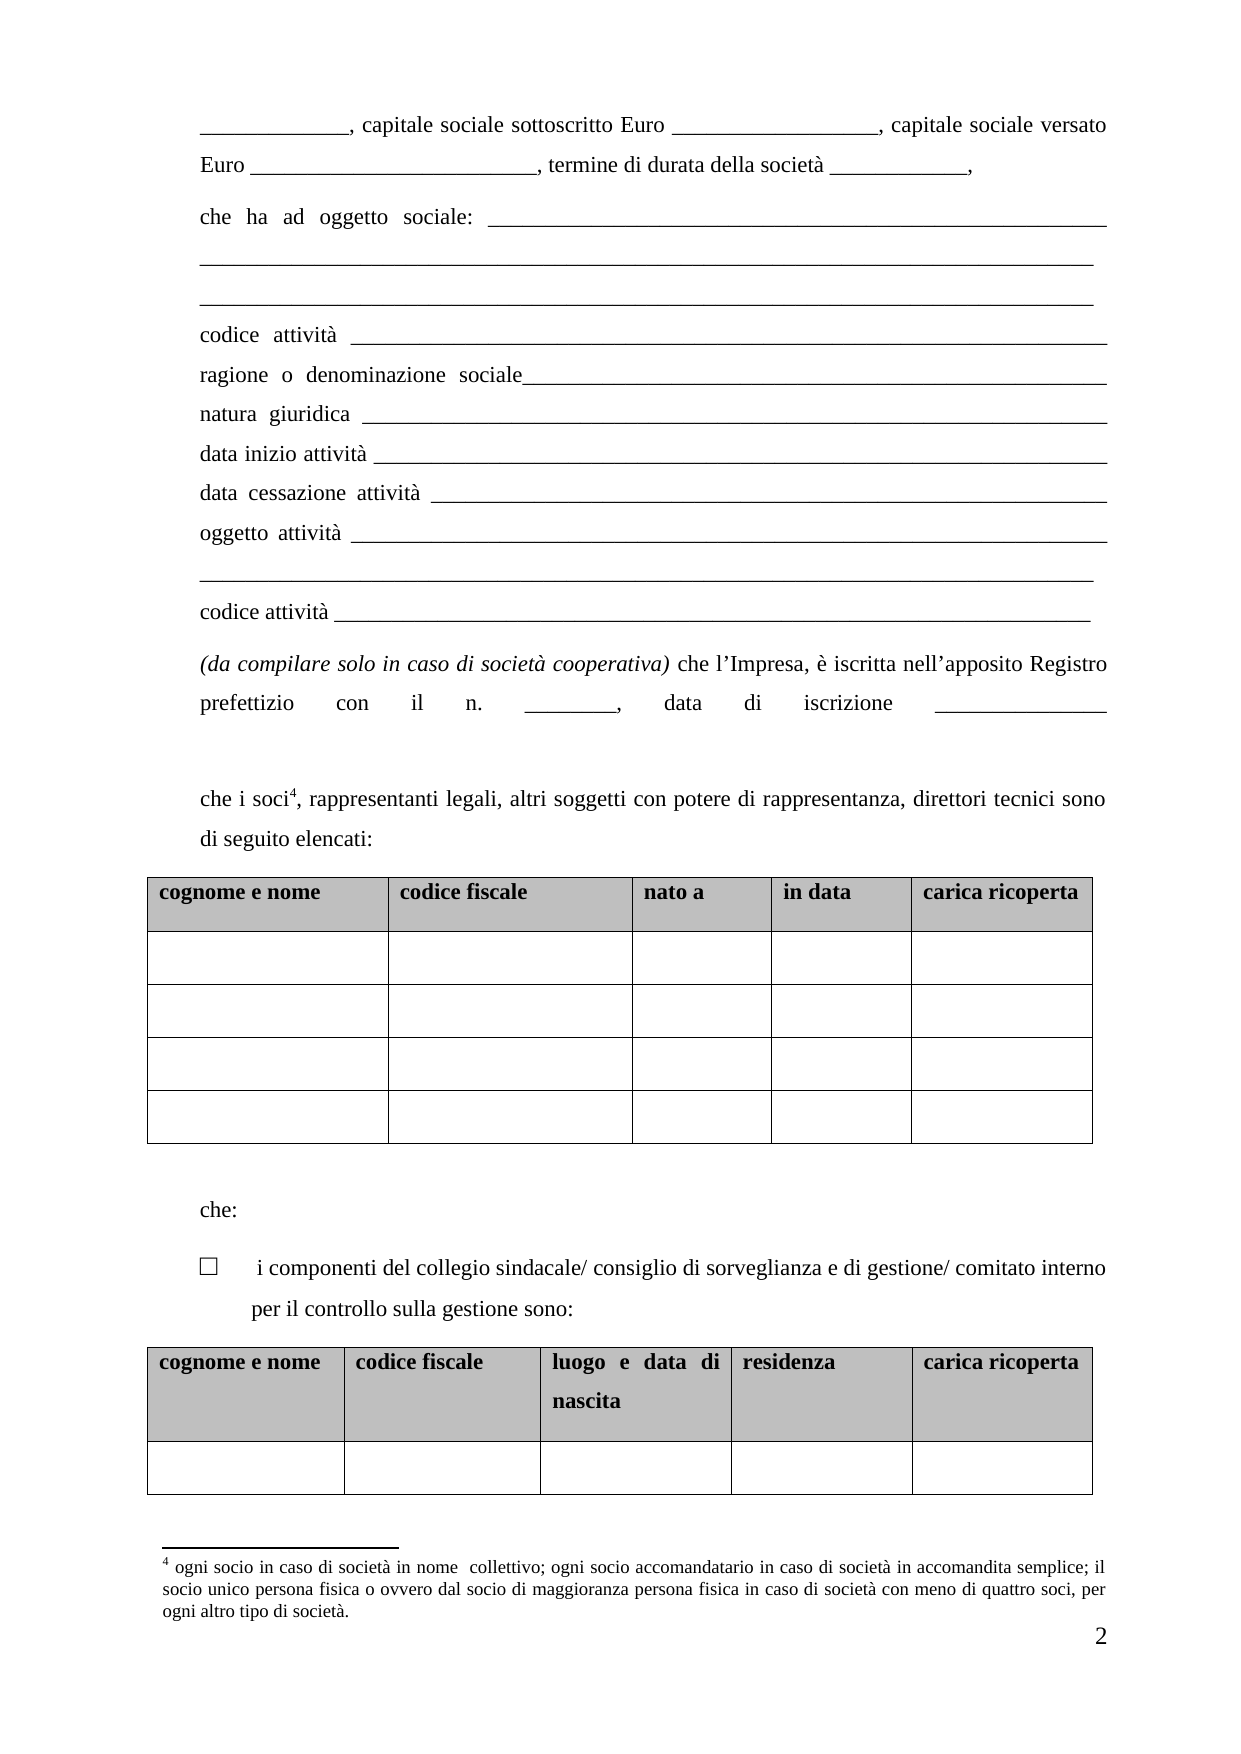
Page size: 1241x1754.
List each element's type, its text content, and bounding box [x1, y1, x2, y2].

table_cell [389, 1038, 632, 1090]
text che: [162, 1196, 1107, 1223]
table_cell [148, 1091, 388, 1143]
table_cell [389, 1091, 632, 1143]
table_cell [148, 932, 388, 984]
table_header nato a [633, 878, 771, 931]
table_cell [633, 1038, 771, 1090]
table_header codice fiscale [345, 1348, 540, 1441]
table_cell [772, 1091, 911, 1143]
table_header residenza [732, 1348, 912, 1441]
table_cell [912, 985, 1092, 1037]
text che ha ad oggetto sociale: ______________________________________________________ ______________________________________________________________________________ ______________________________________________________________________________ codice attività __________________________________________________________________ ragione o denominazione sociale___________________________________________________ natura giuridica _________________________________________________________________ data inizio attività ________________________________________________________________ data cessazione attività ___________________________________________________________ oggetto attività __________________________________________________________________ ______________________________________________________________________________ codice attività __________________________________________________________________ [199, 203, 1107, 624]
table_header cognome e nome [148, 1348, 344, 1441]
table_cell [345, 1442, 540, 1493]
table_cell [912, 1038, 1092, 1090]
table_cell [389, 985, 632, 1037]
table_cell [148, 1038, 388, 1090]
table_cell [772, 932, 911, 984]
text □ i componenti del collegio sindacale/ consiglio di sorveglianza e di gestione/ comitato interno per il controllo sulla gestione sono: [199, 1248, 1107, 1321]
table_header in data [772, 878, 911, 931]
table_cell [541, 1442, 731, 1493]
table_cell [912, 1091, 1092, 1143]
table_header codice fiscale [389, 878, 632, 931]
table_cell [912, 932, 1092, 984]
table_cell [633, 985, 771, 1037]
table_cell [148, 1442, 344, 1493]
table_cell [389, 932, 632, 984]
table_cell [913, 1442, 1092, 1493]
table_cell [633, 1091, 771, 1143]
table_cell [772, 985, 911, 1037]
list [162, 111, 1107, 177]
table_cell [633, 932, 771, 984]
table_cell [772, 1038, 911, 1090]
text che i soci, rappresentanti legali, altri soggetti con potere di rappresentanza, direttori tecnici sono di seguito elencati: [200, 786, 1107, 851]
table_header carica ricoperta [913, 1348, 1092, 1441]
table_header carica ricoperta [912, 878, 1092, 931]
table_header cognome e nome [148, 878, 388, 931]
table_cell [148, 985, 388, 1037]
table_header luogo e data di nascita [541, 1348, 731, 1441]
text (da compilare solo in caso di società cooperativa) che l’Impresa, è iscritta nell’apposito Registro prefettizio con il n. ________, data di iscrizione _______________ [200, 650, 1107, 759]
table_cell [732, 1442, 912, 1493]
